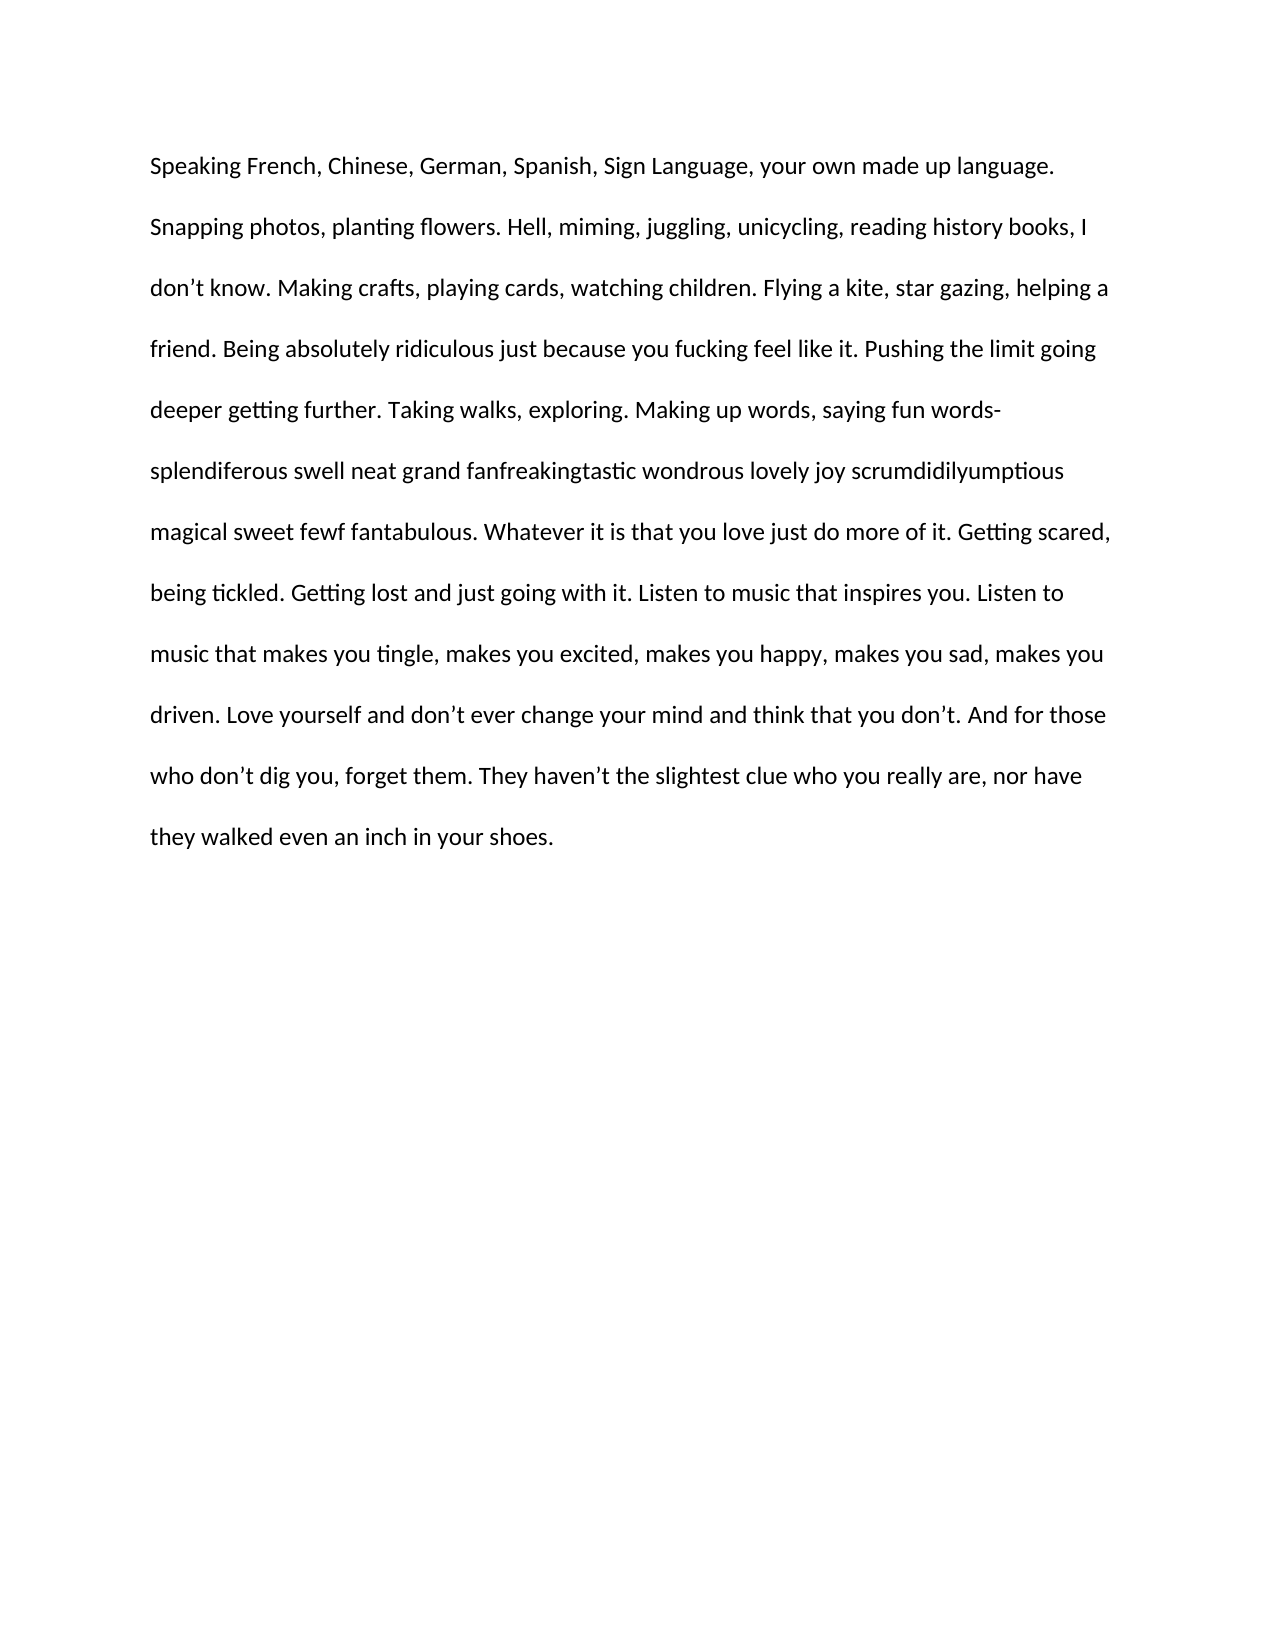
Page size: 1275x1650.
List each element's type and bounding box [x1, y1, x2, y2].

text [150, 150, 1125, 852]
